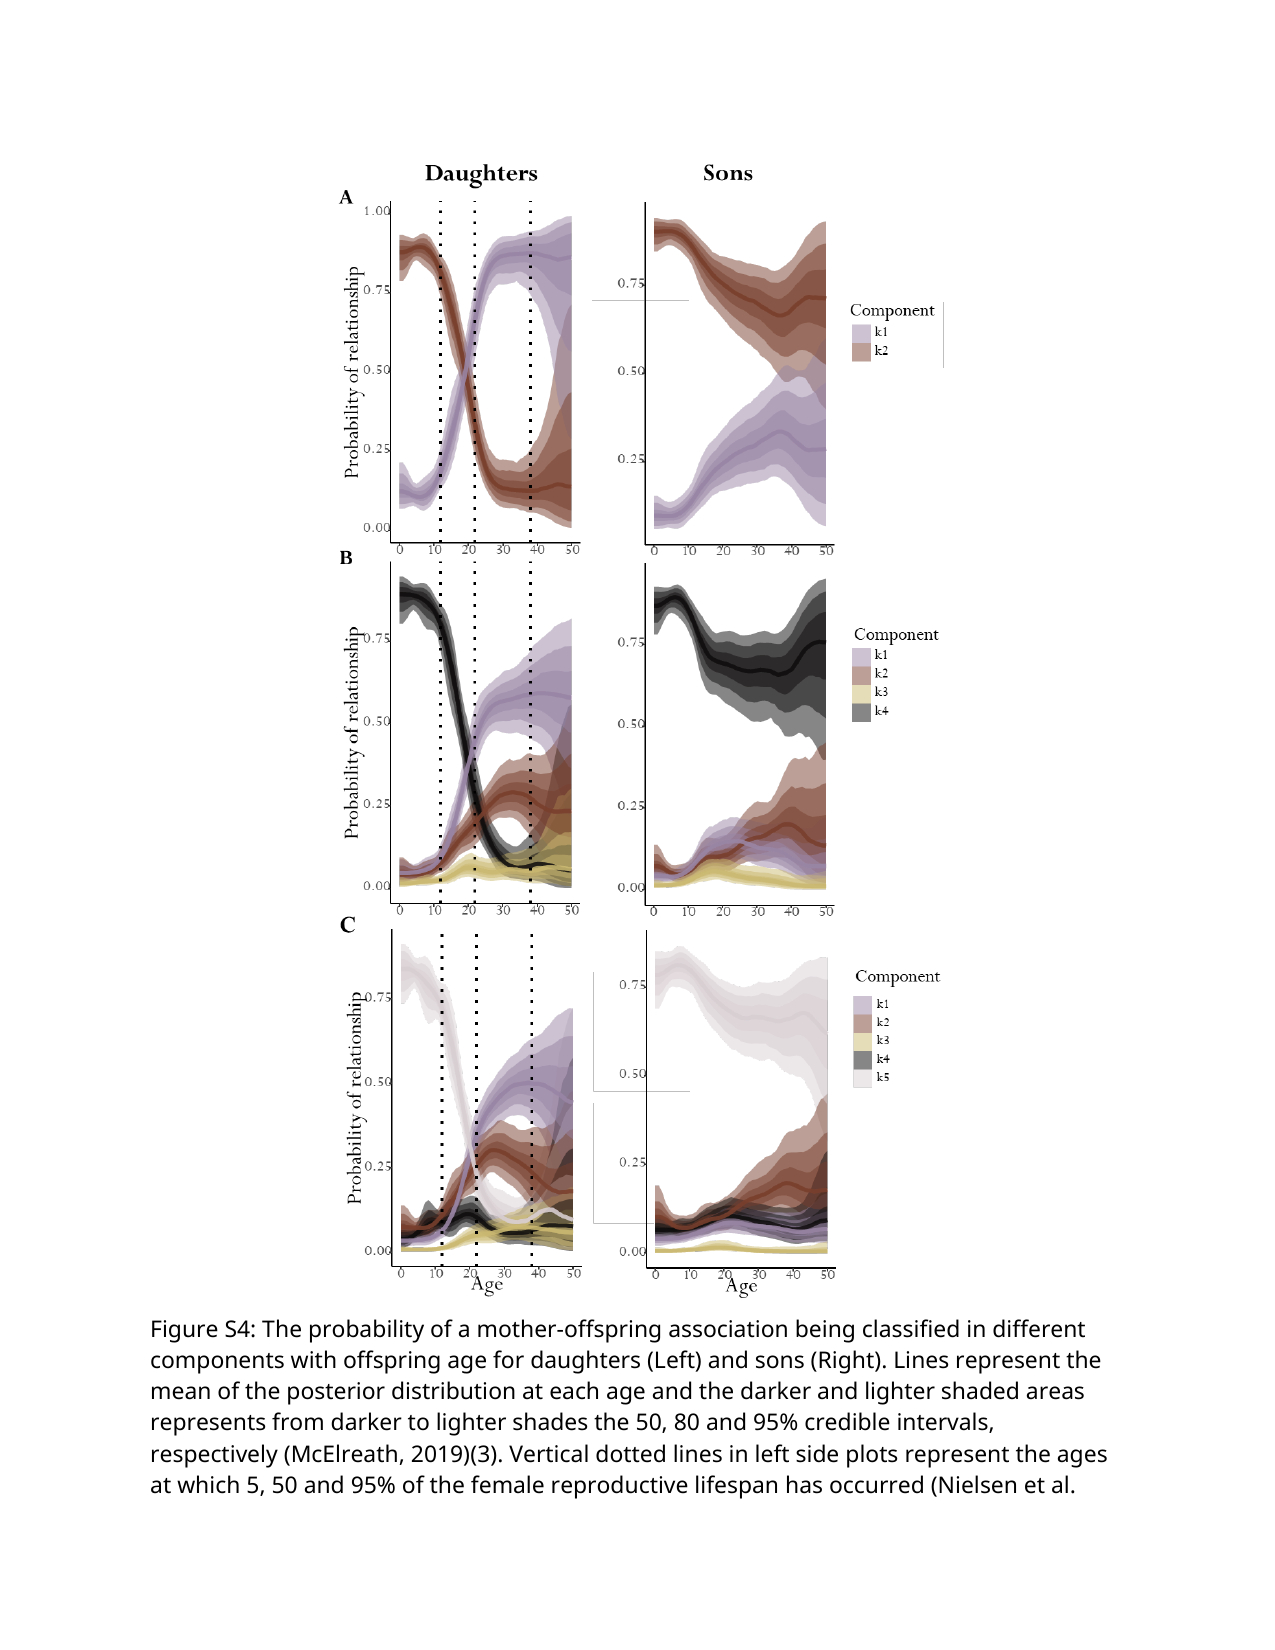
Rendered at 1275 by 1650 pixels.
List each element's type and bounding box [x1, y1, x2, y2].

picture [323, 150, 952, 1313]
text [150, 150, 1125, 1500]
